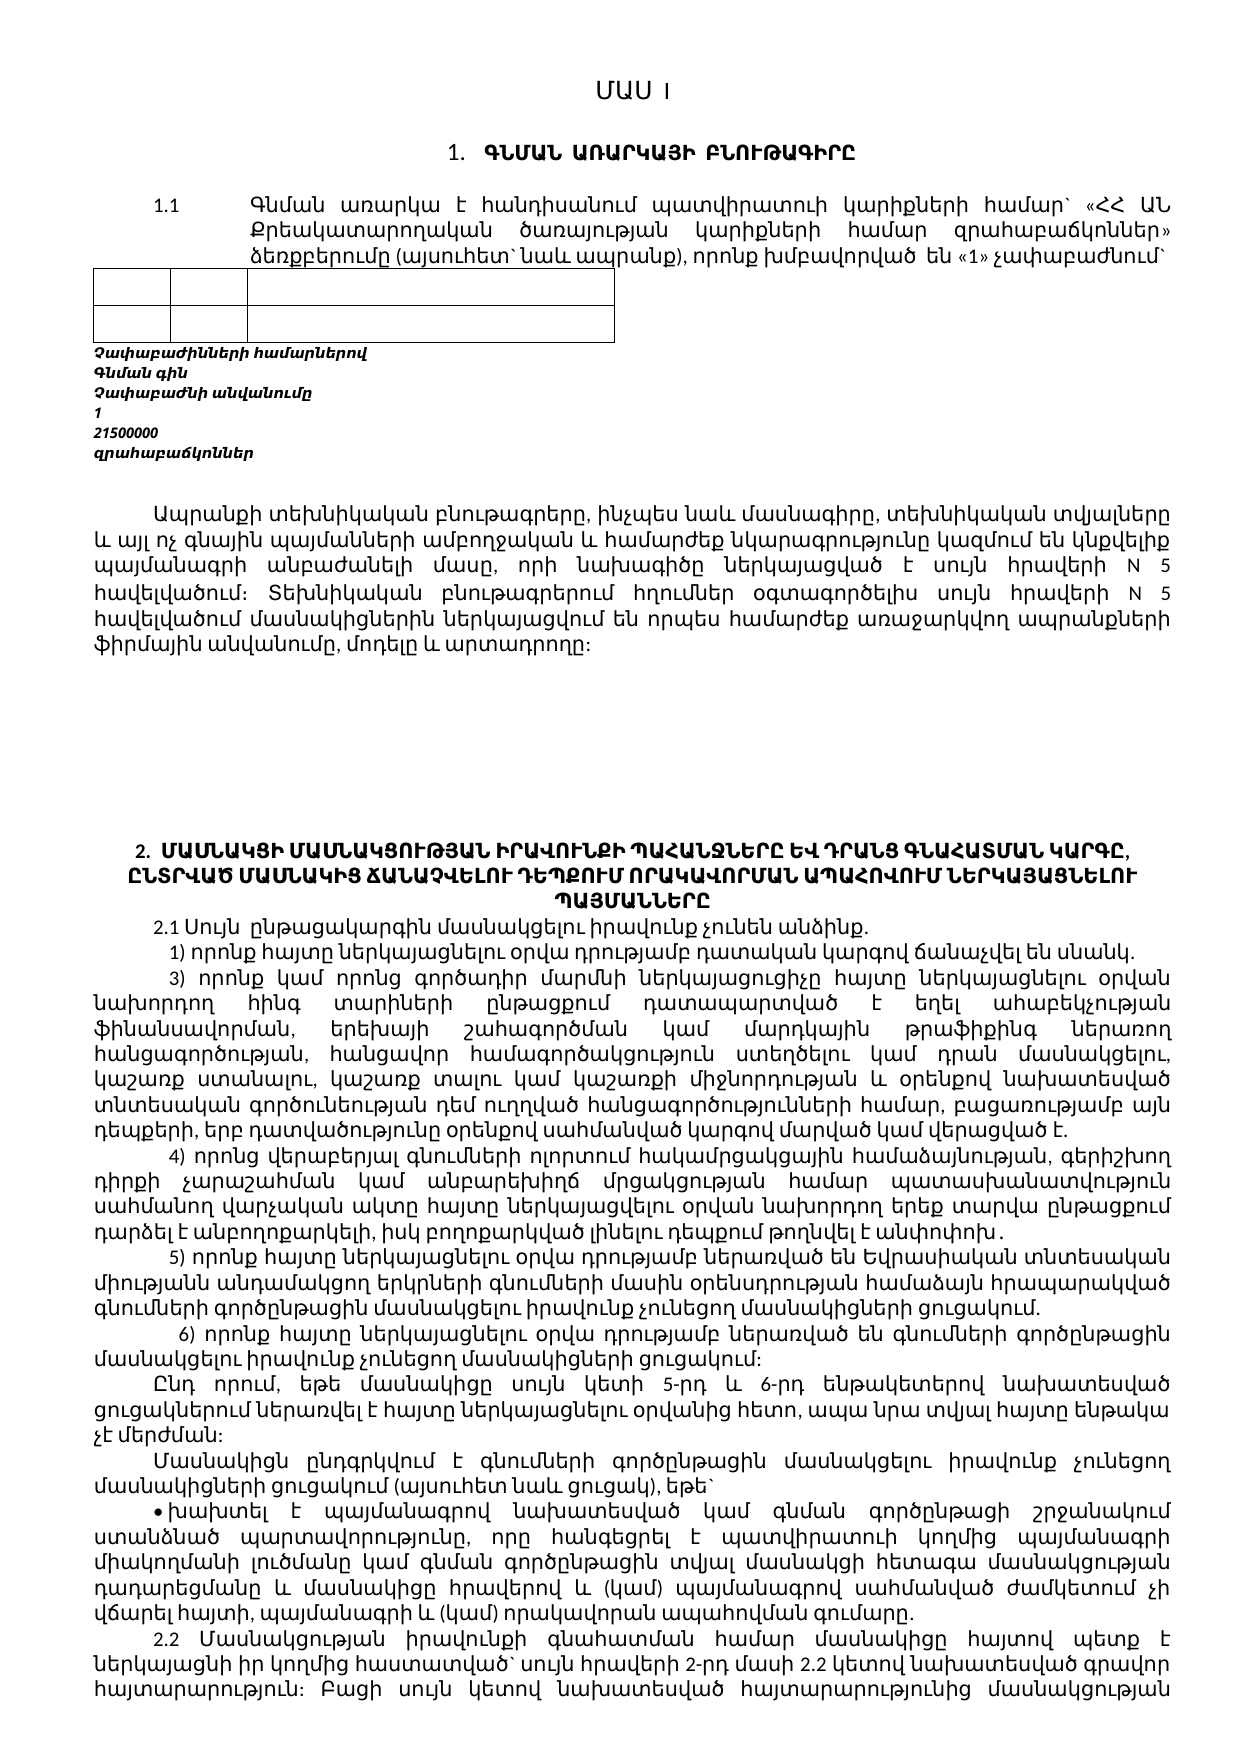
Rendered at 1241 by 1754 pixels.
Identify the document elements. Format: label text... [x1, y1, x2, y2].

text • խախտել է պայմանագրով նախատեսված կամ գնման գործընթացի շրջանակում ստանձնած պարտավորությունը, որը հանգեցրել է պատվիրատուի կողմից պայմանագրի միակողմանի լուծմանը կամ գնման գործընթացին տվյալ մասնակցի հետագա մասնակցության դադարեցմանը և մասնակիցը հրավերով և (կամ) պայմանագրով սահմանված ժամկետում չի վճարել հայտի, պայմանագրի և (կամ) որակավորան ապահովման գումարը. [94, 1499, 1171, 1626]
text 5) որոնք հայտը ներկայացնելու օրվա դրությամբ ներառված են Եվրասիական տնտեսական միությանն անդամակցող երկրների գնումների մասին օրենսդրության համաձայն հրապարակված գնումների գործընթացին մասնակցելու իրավունք չունեցող մասնակիցների ցուցակում. [94, 1244, 1171, 1321]
text Ընդ որում, եթե մասնակիցը սույն կետի 5-րդ և 6-րդ ենթակետերով նախատեսված ցուցակներում ներառվել է հայտը ներկայացնելու օրվանից հետո, ապա նրա տվյալ հայտը ենթակա չէ մերժման: [94, 1372, 1171, 1448]
text 4) որոնց վերաբերյալ գնումների ոլորտում հակամրցակցային համաձայնության, գերիշխող դիրքի չարաշահման կամ անբարեխիղճ մրցակցության համար պատասխանատվություն սահմանող վարչական ակտը հայտը ներկայացվելու օրվան նախորդող երեք տարվա ընթացքում դարձել է անբողոքարկելի, իսկ բողոքարկված լինելու դեպքում թողնվել է անփոփոխ․ [94, 1143, 1171, 1244]
text 6) որոնք հայտը ներկայացնելու օրվա դրությամբ ներառված են գնումների գործընթացին մասնակցելու իրավունք չունեցող մասնակիցների ցուցակում: [94, 1321, 1171, 1372]
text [94, 1626, 1171, 1702]
text 1) որոնք հայտը ներկայացնելու օրվա դրությամբ դատական կարգով ճանաչվել են սնանկ. [94, 939, 1171, 965]
subtitle Գնման առարկա է հանդիսանում պատվիրատուի կարիքների համար` «ՀՀ ԱՆ Քրեակատարողական ծառայության կարիքների համար զրահաբաճկոններ» ձեռքբերումը (այսուհետ` նաև ապրանք), որոնք խմբավորված են «1» չափաբաժնում` [153, 192, 1171, 268]
text ՄԱՍ I [94, 75, 1171, 106]
text 3) որոնք կամ որոնց գործադիր մարմնի ներկայացուցիչը հայտը ներկայացնելու օրվան նախորդող հինգ տարիների ընթացքում դատապարտված է եղել ահաբեկչության ֆինանսավորման, երեխայի շահագործման կամ մարդկային թրաֆիքինգ ներառող հանցագործության, հանցավոր համագործակցություն ստեղծելու կամ դրան մասնակցելու, կաշառք ստանալու, կաշառք տալու կամ կաշառքի միջնորդության և օրենքով նախատեսված տնտեսական գործունեության դեմ ուղղված հանցագործությունների համար, բացառությամբ այն դեպքերի, երբ դատվածությունը օրենքով սահմանված կարգով մարված կամ վերացված է. [94, 965, 1171, 1143]
text 2. ՄԱՍՆԱԿՑԻ ՄԱՍՆԱԿՑՈՒԹՅԱՆ ԻՐԱՎՈՒՆՔԻ ՊԱՀԱՆՋՆԵՐԸ ԵՎ ԴՐԱՆՑ ԳՆԱՀԱՏՄԱՆ ԿԱՐԳԸ, ԸՆՏՐՎԱԾ ՄԱՍՆԱԿԻՑ ՃԱՆԱՉՎԵԼՈՒ ԴԵՊՔՈՒՄ ՈՐԱԿԱՎՈՐՄԱՆ ԱՊԱՀՈՎՈՒՄ ՆԵՐԿԱՅԱՑՆԵԼՈՒ ՊԱՅՄԱՆՆԵՐԸ [94, 838, 1171, 914]
text Ապրանքի տեխնիկական բնութագրերը, ինչպես նաև մասնագիրը, տեխնիկական տվյալները և այլ ոչ գնային պայմանների ամբողջական և համարժեք նկարագրությունը կազմում են կնքվելիք պայմանագրի անբաժանելի մասը, որի նախագիծը ներկայացված է սույն հրավերի N 5 հավելվածում։ Տեխնիկական բնութագրերում հղումներ օգտագործելիս սույն հրավերի N 5 հավելվածում մասնակիցներին ներկայացվում են որպես համարժեք առաջարկվող ապրանքների ֆիրմային անվանումը, մոդելը և արտադրողը: [94, 501, 1171, 657]
list ԳՆՄԱՆ ԱՌԱՐԿԱՅԻ ԲՆՈՒԹԱԳԻՐԸ [131, 136, 1171, 167]
text 2.1 Սույն ընթացակարգին մասնակցելու իրավունք չունեն անձինք. [94, 914, 1171, 939]
text Մասնակիցն ընդգրկվում է գնումների գործընթացին մասնակցելու իրավունք չունեցող մասնակիցների ցուցակում (այսուհետ նաև ցուցակ), եթե` [94, 1448, 1171, 1499]
